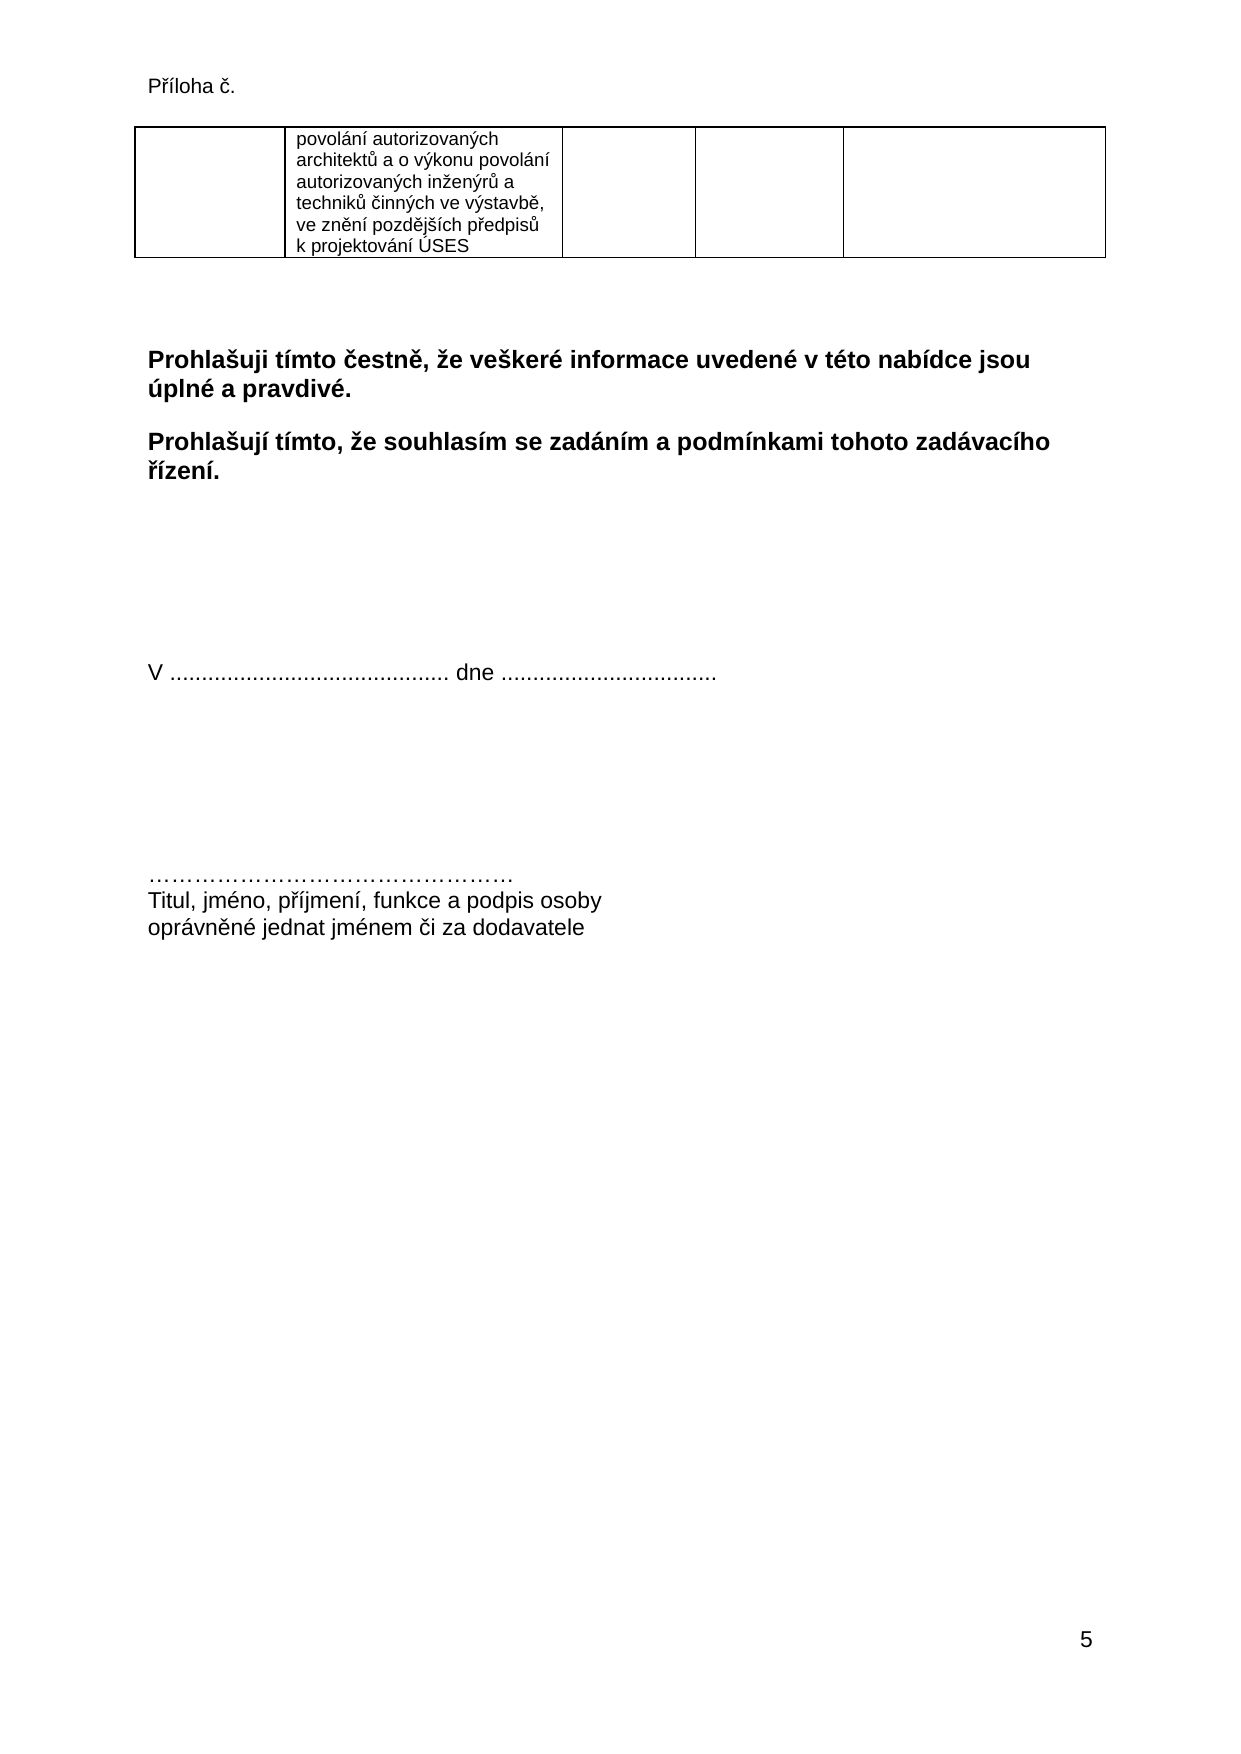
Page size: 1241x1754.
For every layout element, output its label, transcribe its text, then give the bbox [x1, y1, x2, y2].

text V ............................................ dne .................................. [148, 659, 1093, 686]
table_cell [563, 128, 695, 257]
table_cell [696, 128, 843, 257]
table_cell [844, 128, 1105, 257]
text Prohlašuji tímto čestně, že veškeré informace uvedené v této nabídce jsou úplné a pravdivé. [148, 345, 1093, 403]
table_cell [136, 128, 284, 257]
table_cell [286, 128, 562, 257]
text ………………………………………… [148, 861, 1093, 887]
text Titul, jméno, příjmení, funkce a podpis osoby [148, 887, 1093, 913]
text oprávněné jednat jménem či za dodavatele [148, 913, 1093, 940]
text Prohlašují tímto, že souhlasím se zadáním a podmínkami tohoto zadávacího řízení. [148, 427, 1093, 484]
